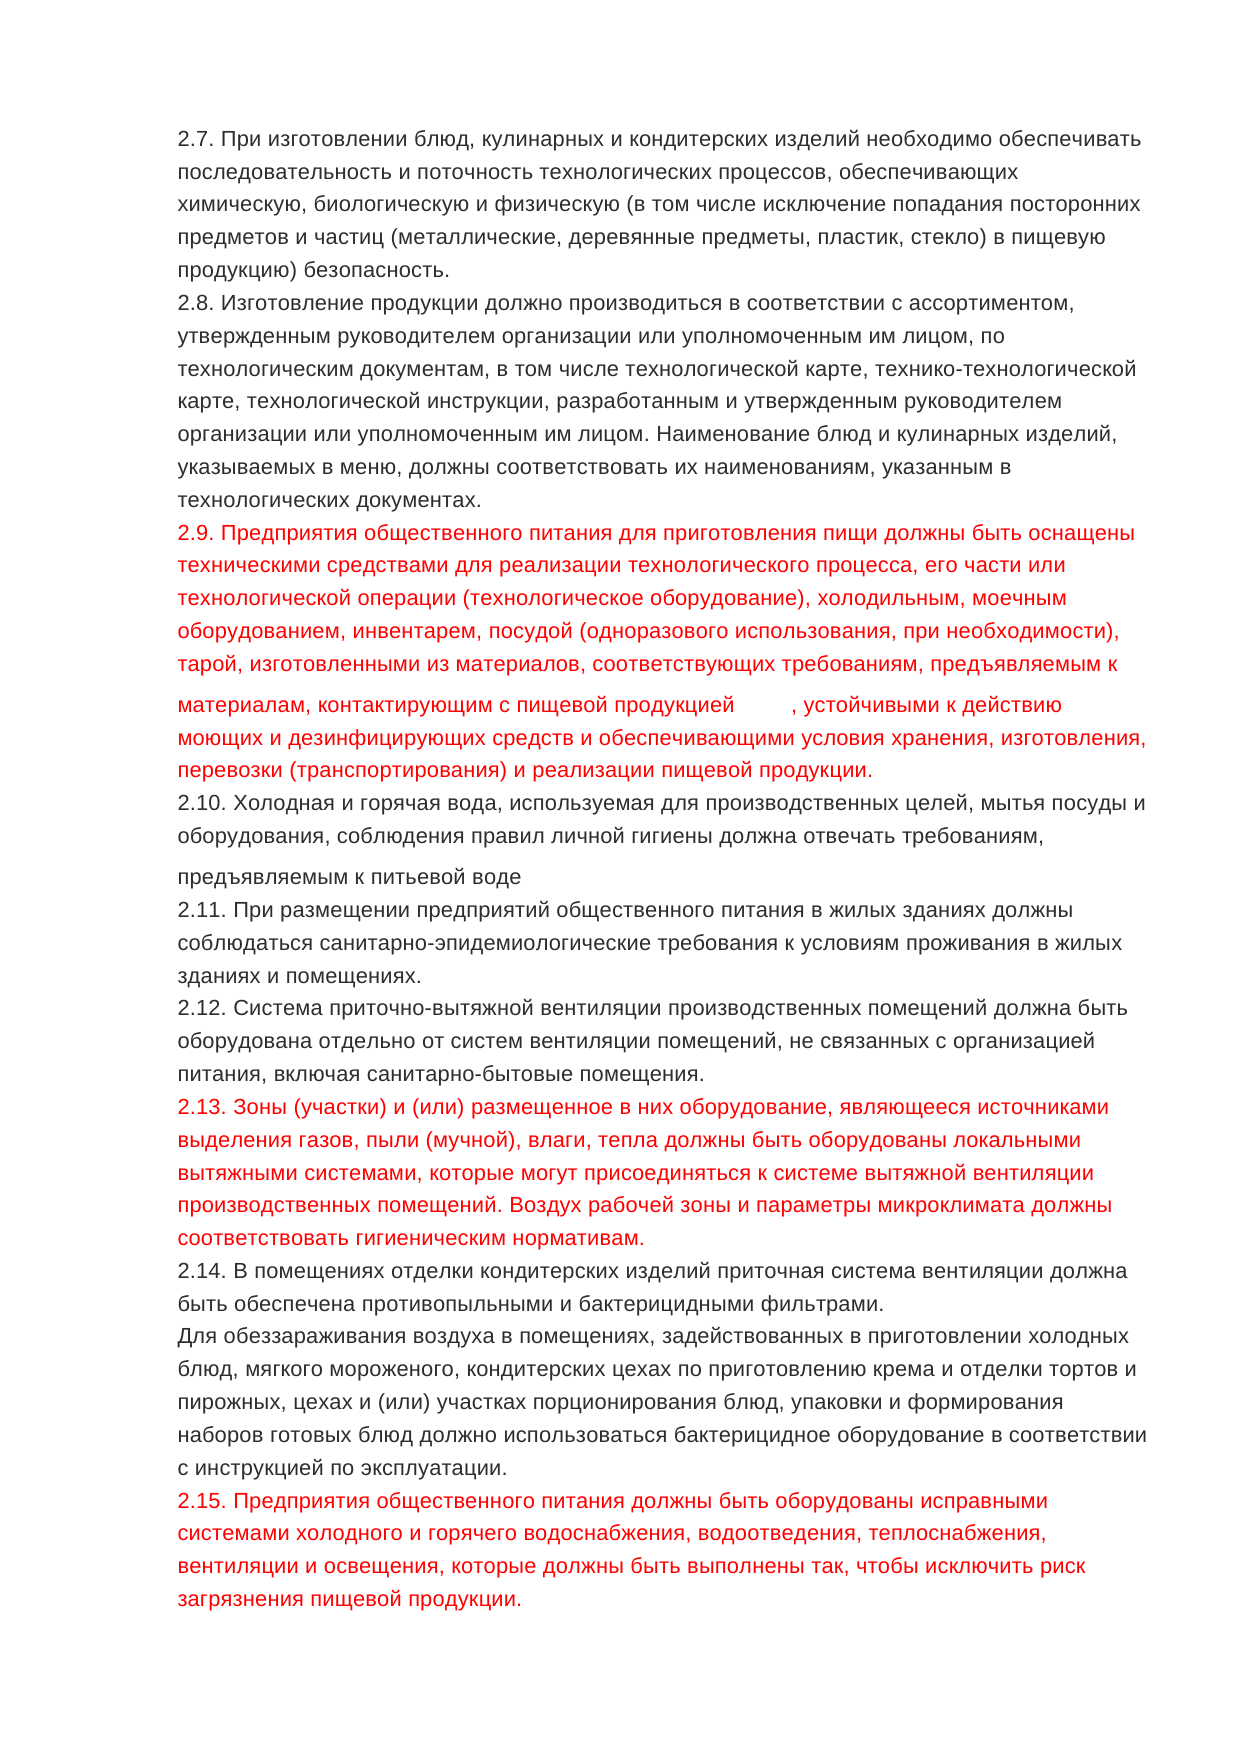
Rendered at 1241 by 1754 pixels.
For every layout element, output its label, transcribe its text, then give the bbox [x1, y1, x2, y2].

text 2.8. Изготовление продукции должно производиться в соответствии с ассортиментом, утвержденным руководителем организации или уполномоченным им лицом, по технологическим документам, в том числе технологической карте, технико-технологической карте, технологической инструкции, разработанным и утвержденным руководителем организации или уполномоченным им лицом. Наименование блюд и кулинарных изделий, указываемых в меню, должны соответствовать их наименованиям, указанным в технологических документах. [177, 282, 1152, 512]
text 2.11. При размещении предприятий общественного питания в жилых зданиях должны соблюдаться санитарно-эпидемиологические требования к условиям проживания в жилых зданиях и помещениях. [177, 889, 1152, 988]
text 2.14. В помещениях отделки кондитерских изделий приточная система вентиляции должна быть обеспечена противопыльными и бактерицидными фильтрами. Для обеззараживания воздуха в помещениях, задействованных в приготовлении холодных блюд, мягкого мороженого, кондитерских цехах по приготовлению крема и отделки тортов и пирожных, цехах и (или) участках порционирования блюд, упаковки и формирования наборов готовых блюд должно использоваться бактерицидное оборудование в соответствии с инструкцией по эксплуатации. [177, 1250, 1152, 1480]
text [177, 1480, 1152, 1611]
text 2.13. Зоны (участки) и (или) размещенное в них оборудование, являющееся источниками выделения газов, пыли (мучной), влаги, тепла должны быть оборудованы локальными вытяжными системами, которые могут присоединяться к системе вытяжной вентиляции производственных помещений. Воздух рабочей зоны и параметры микроклимата должны соответствовать гигиеническим нормативам. [177, 1086, 1152, 1250]
text 2.7. При изготовлении блюд, кулинарных и кондитерских изделий необходимо обеспечивать последовательность и поточность технологических процессов, обеспечивающих химическую, биологическую и физическую (в том числе исключение попадания посторонних предметов и частиц (металлические, деревянные предметы, пластик, стекло) в пищевую продукцию) безопасность. [177, 118, 1152, 282]
text 2.12. Система приточно-вытяжной вентиляции производственных помещений должна быть оборудована отдельно от систем вентиляции помещений, не связанных с организацией питания, включая санитарно-бытовые помещения. [177, 988, 1152, 1086]
text 2.9. Предприятия общественного питания для приготовления пищи должны быть оснащены техническими средствами для реализации технологического процесса, его части или технологической операции (технологическое оборудование), холодильным, моечным оборудованием, инвентарем, посудой (одноразового использования, при необходимости), тарой, изготовленными из материалов, соответствующих требованиям, предъявляемым к материалам, контактирующим с пищевой продукцией, устойчивыми к действию моющих и дезинфицирующих средств и обеспечивающими условия хранения, изготовления, перевозки (транспортирования) и реализации пищевой продукции. 2.10. Холодная и горячая вода, используемая для производственных целей, мытья посуды и оборудования, соблюдения правил личной гигиены должна отвечать требованиям, предъявляемым к питьевой воде [177, 512, 1152, 889]
